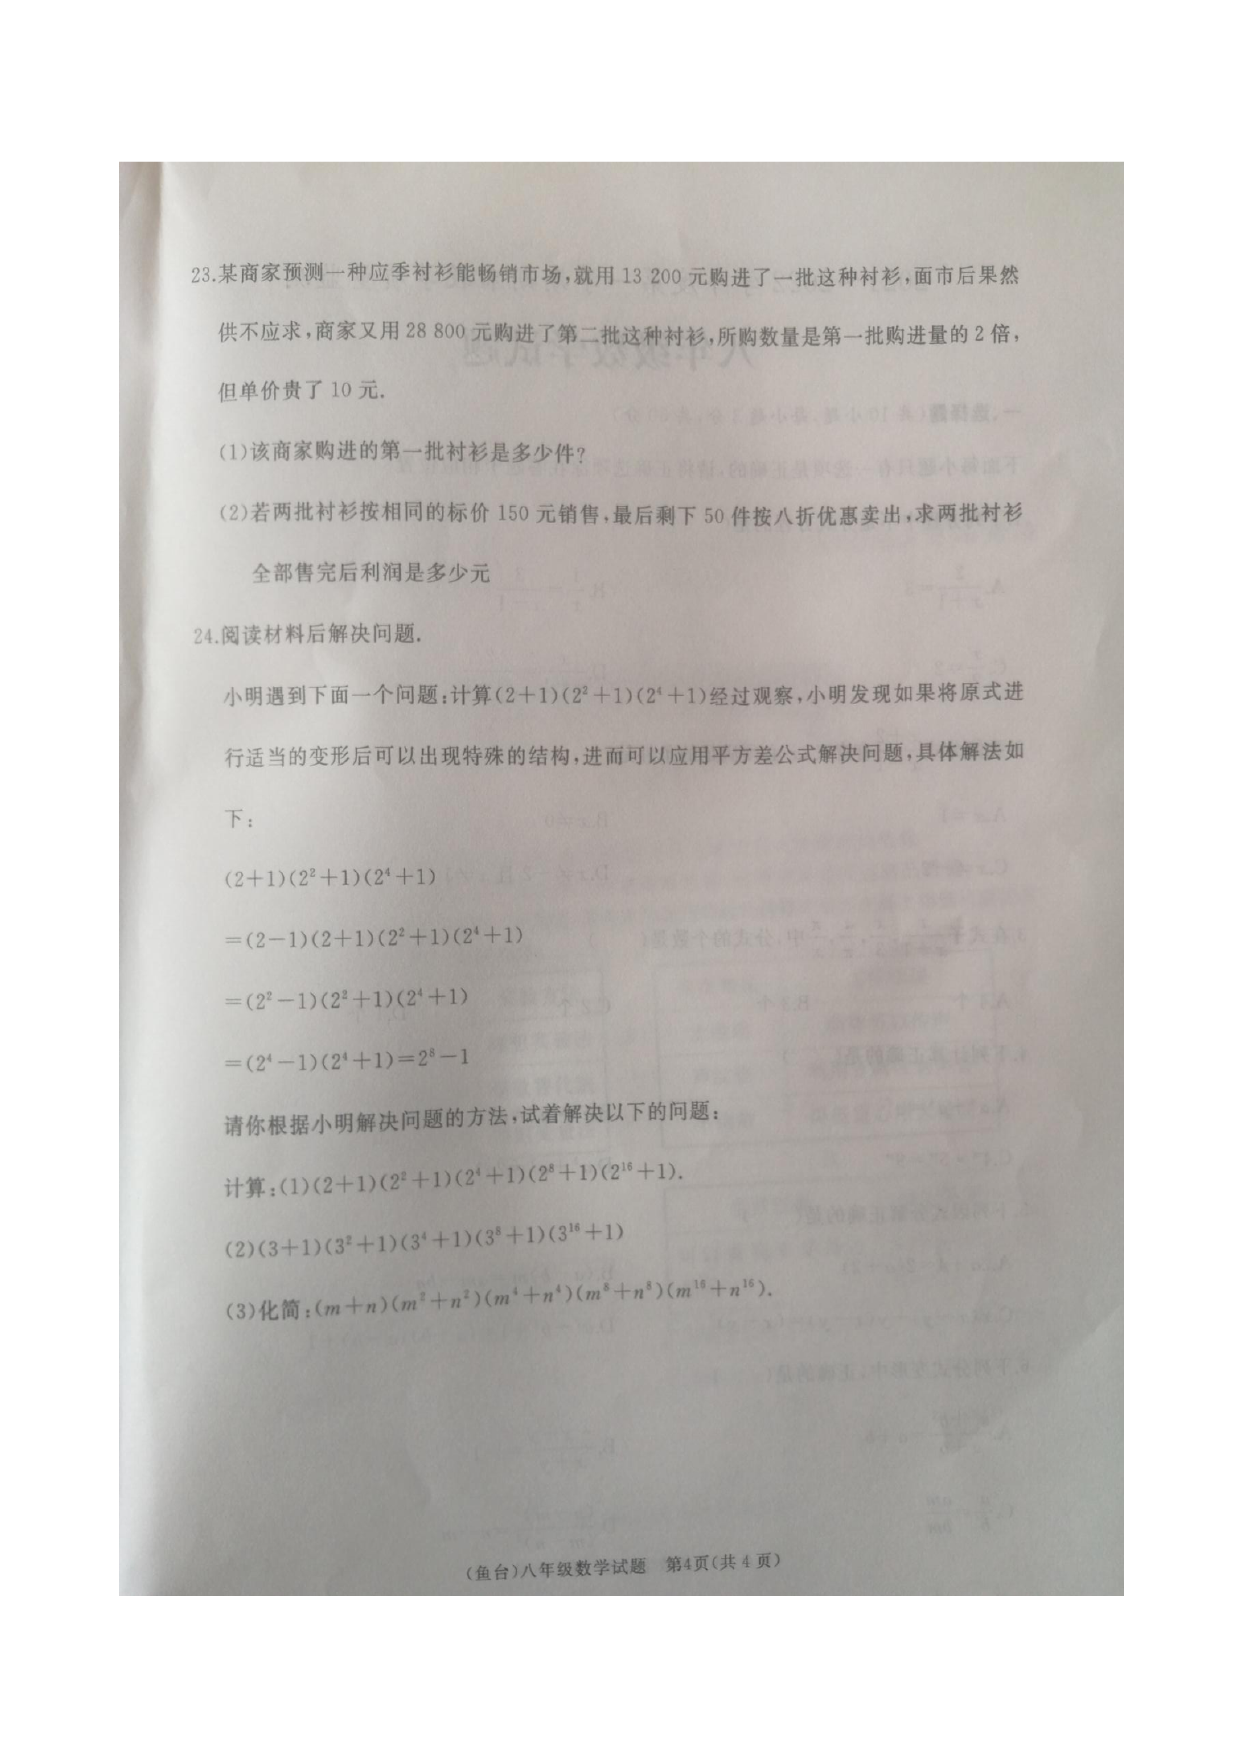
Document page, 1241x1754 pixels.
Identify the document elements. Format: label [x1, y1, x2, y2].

picture [120, 163, 1124, 1596]
